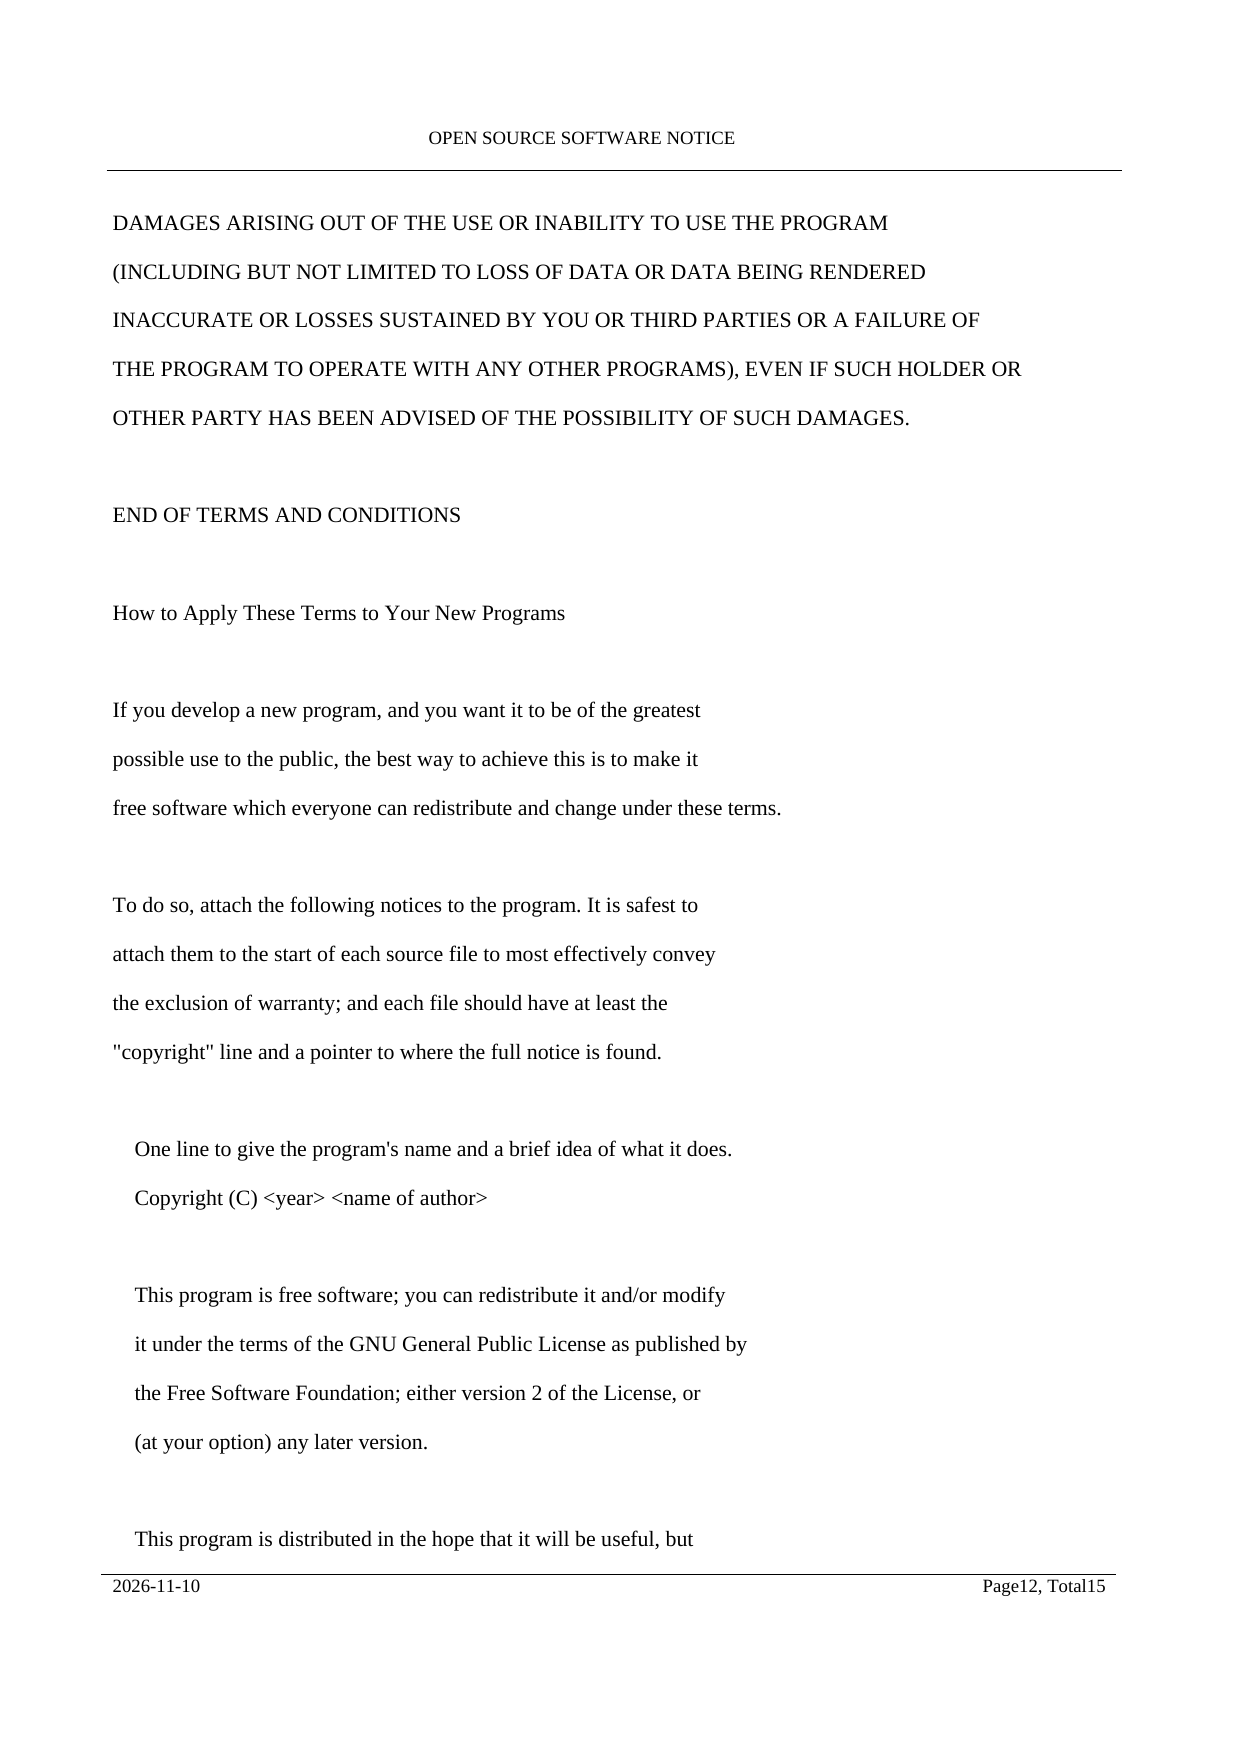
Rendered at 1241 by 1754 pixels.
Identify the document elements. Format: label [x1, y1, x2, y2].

text [112, 206, 1128, 1555]
